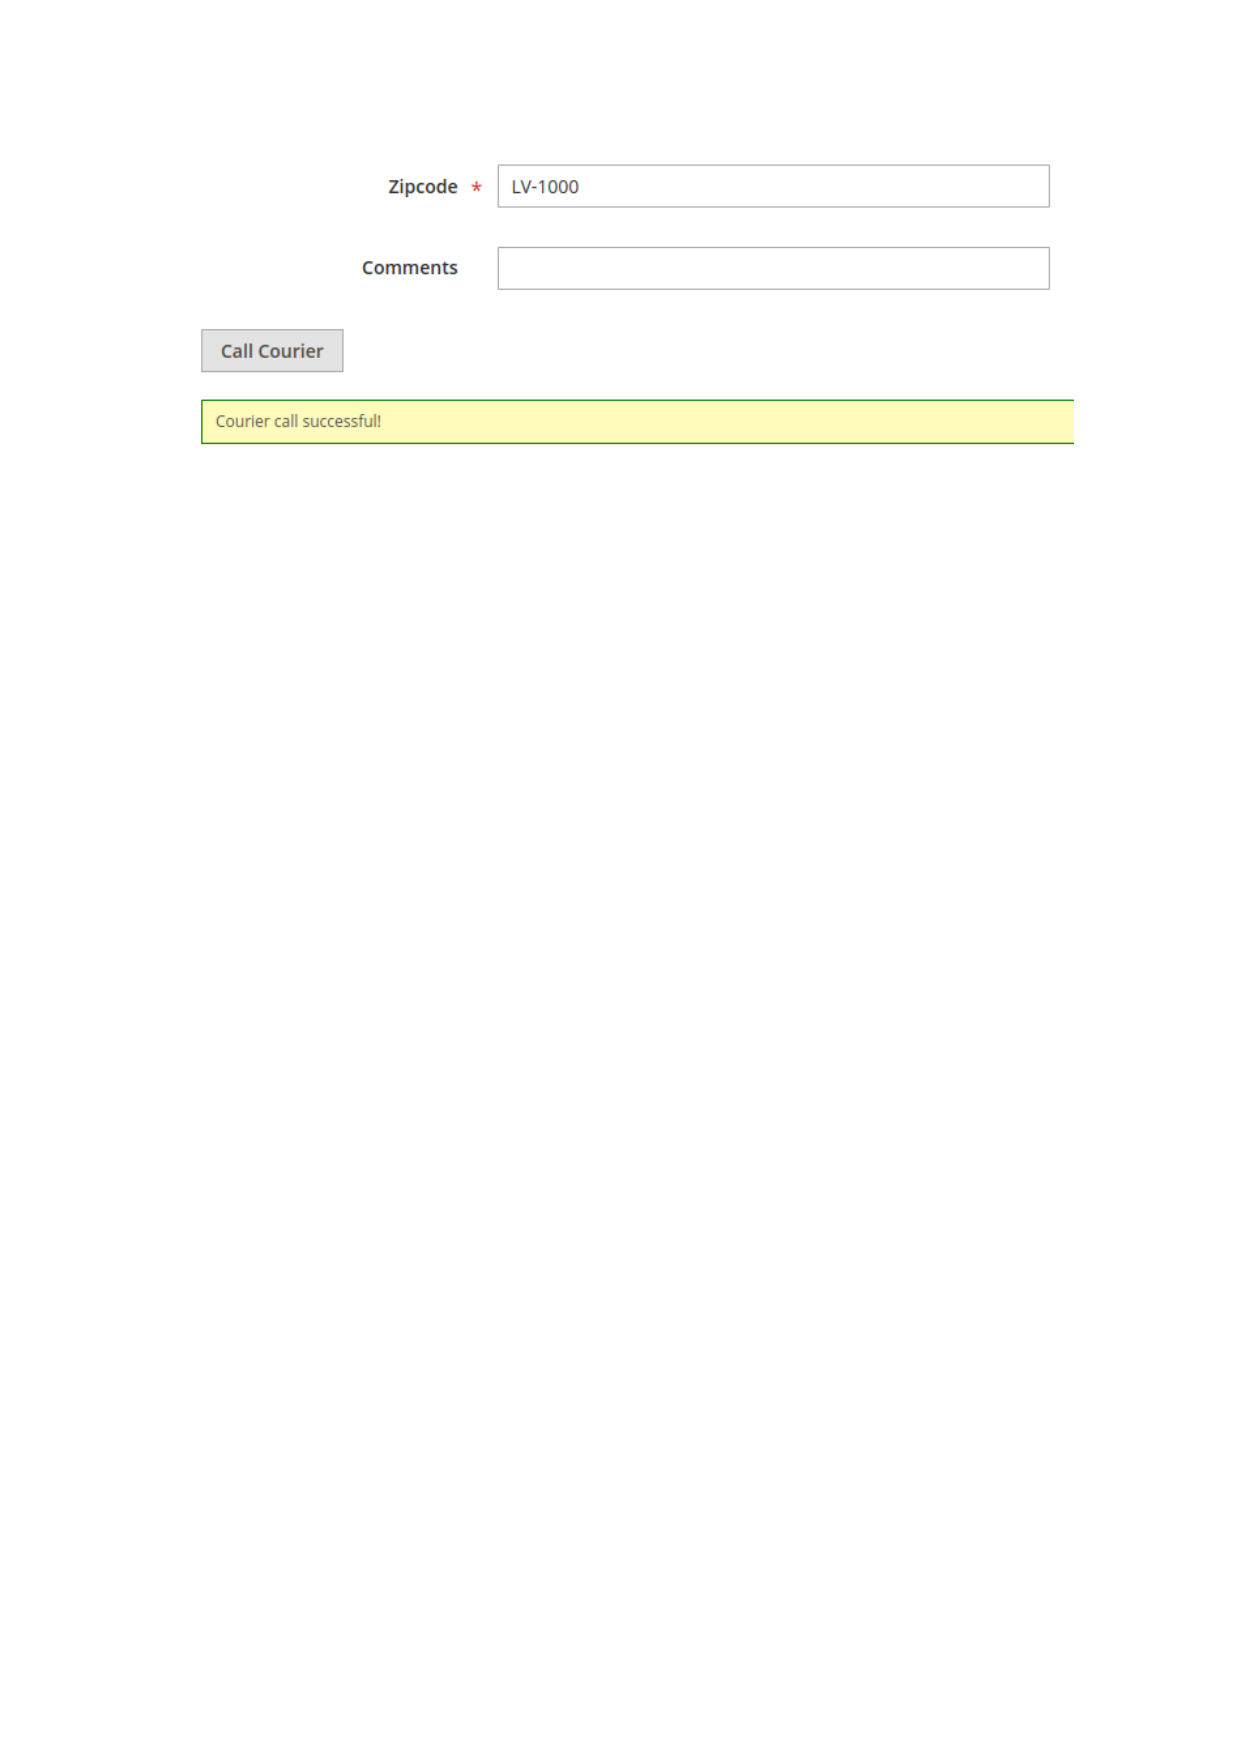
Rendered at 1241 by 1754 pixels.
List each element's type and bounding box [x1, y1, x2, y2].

picture [187, 150, 1074, 469]
